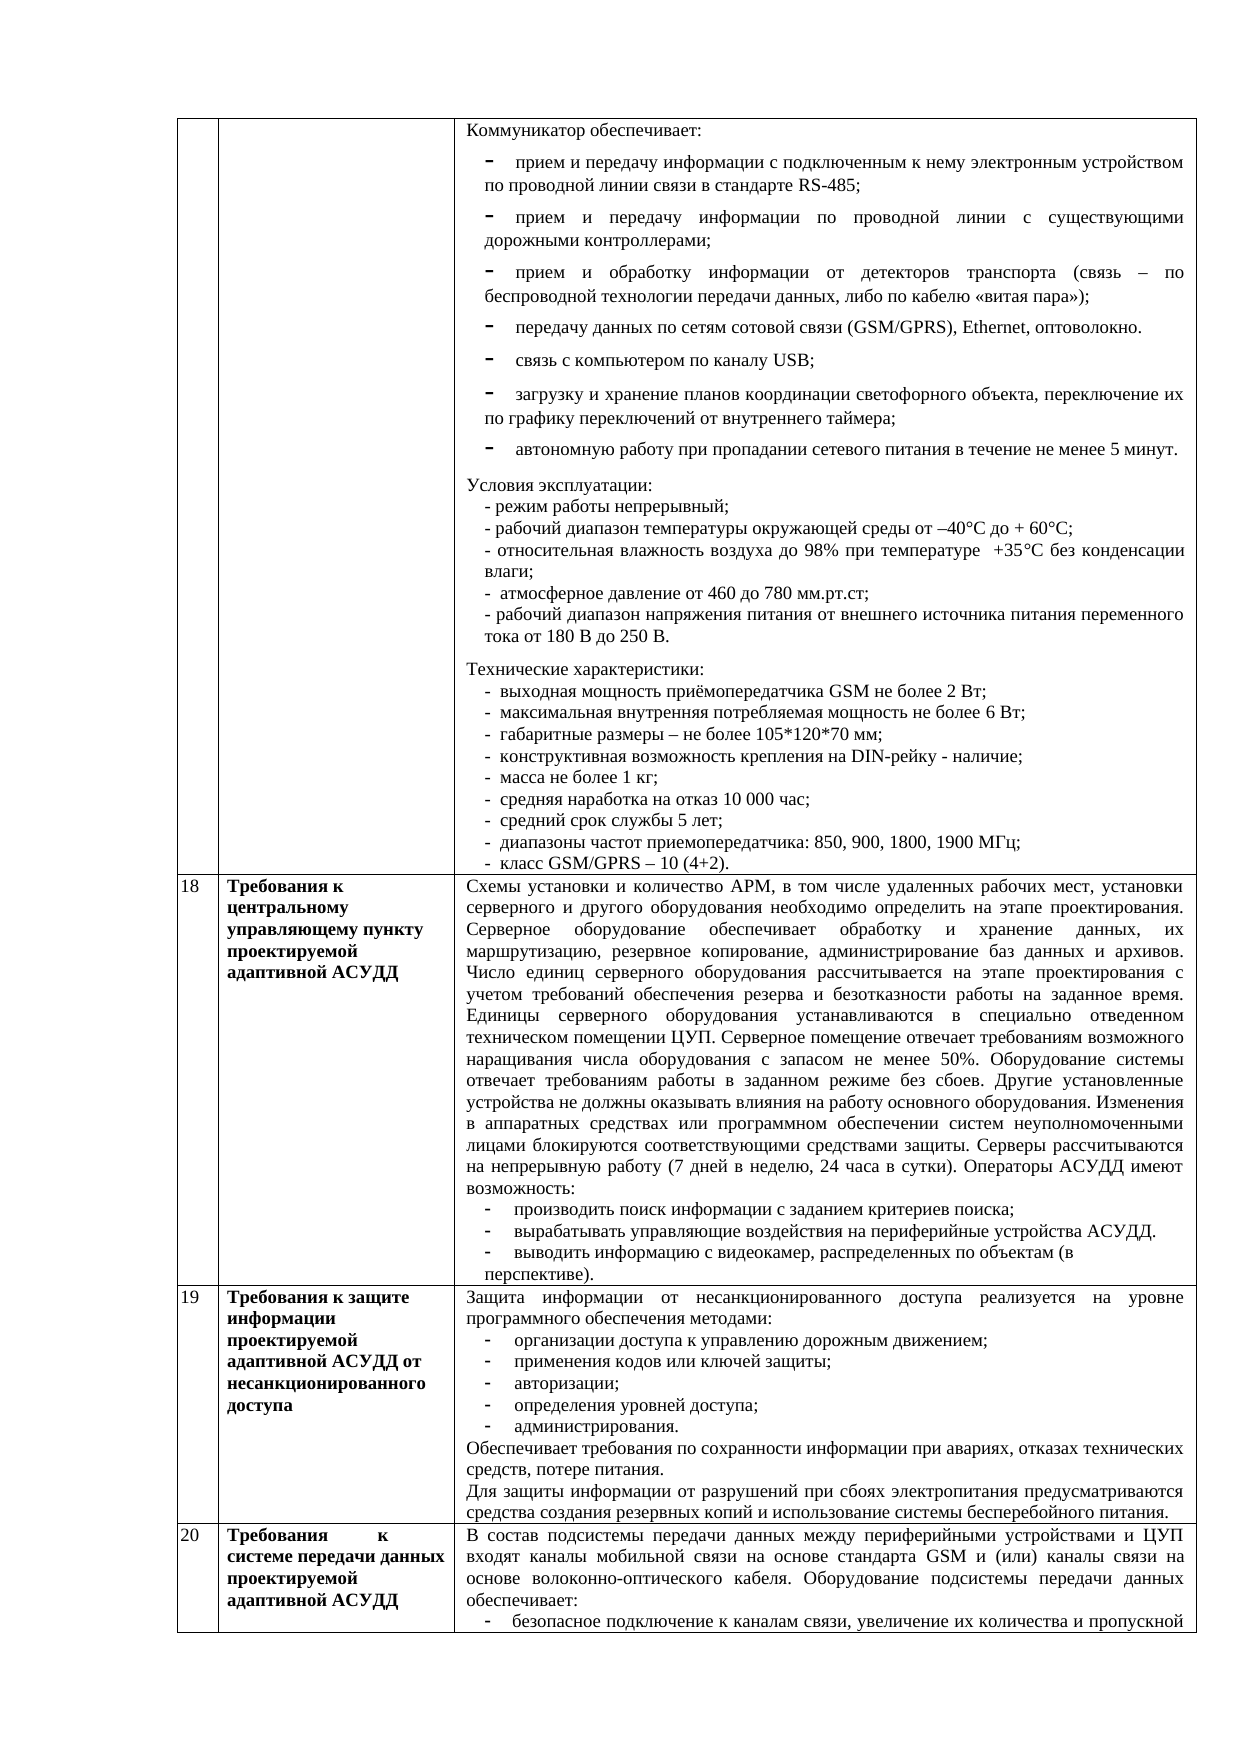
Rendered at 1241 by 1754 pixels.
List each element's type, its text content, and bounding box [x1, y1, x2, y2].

table_cell Защита информации от несанкционированного доступа реализуется на уровне программного обеспечения методами: организации доступа к управлению дорожным движением; применения кодов или ключей защиты; авторизации; определения уровней доступа; администрирования. Обеспечивает требования по сохранности информации при авариях, отказах технических средств, потере питания. Для защиты информации от разрушений при сбоях электропитания предусматриваются средства создания резервных копий и использование системы бесперебойного питания. [455, 1286, 1196, 1523]
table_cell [219, 119, 454, 874]
table_cell Требования к центральному управляющему пункту проектируемой адаптивной АСУДД [219, 875, 454, 1284]
table_cell Схемы установки и количество АРМ, в том числе удаленных рабочих мест, установки серверного и другого оборудования необходимо определить на этапе проектирования. Серверное оборудование обеспечивает обработку и хранение данных, их маршрутизацию, резервное копирование, администрирование баз данных и архивов. Число единиц серверного оборудования рассчитывается на этапе проектирования с учетом требований обеспечения резерва и безотказности работы на заданное время. Единицы серверного оборудования устанавливаются в специально отведенном техническом помещении ЦУП. Серверное помещение отвечает требованиям возможного наращивания числа оборудования с запасом не менее 50%. Оборудование системы отвечает требованиям работы в заданном режиме без сбоев. Другие установленные устройства не должны оказывать влияния на работу основного оборудования. Изменения в аппаратных средствах или программном обеспечении систем неуполномоченными лицами блокируются соответствующими средствами защиты. Серверы рассчитываются на непрерывную работу (7 дней в неделю, 24 часа в сутки). Операторы АСУДД имеют возможность: производить поиск информации с заданием критериев поиска; вырабатывать управляющие воздействия на периферийные устройства АСУДД. выводить информацию с видеокамер, распределенных по объектам (в перспективе). [455, 875, 1196, 1284]
table_cell 18 [178, 875, 218, 1284]
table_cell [455, 1524, 1196, 1632]
table_cell 20 [178, 1524, 218, 1632]
table_cell 17 [178, 119, 218, 874]
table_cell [219, 1524, 454, 1632]
table_cell 19 [178, 1286, 218, 1523]
table_cell Требования к защите информации проектируемой адаптивной АСУДД от несанкционированного доступа [219, 1286, 454, 1523]
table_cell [455, 119, 1196, 874]
